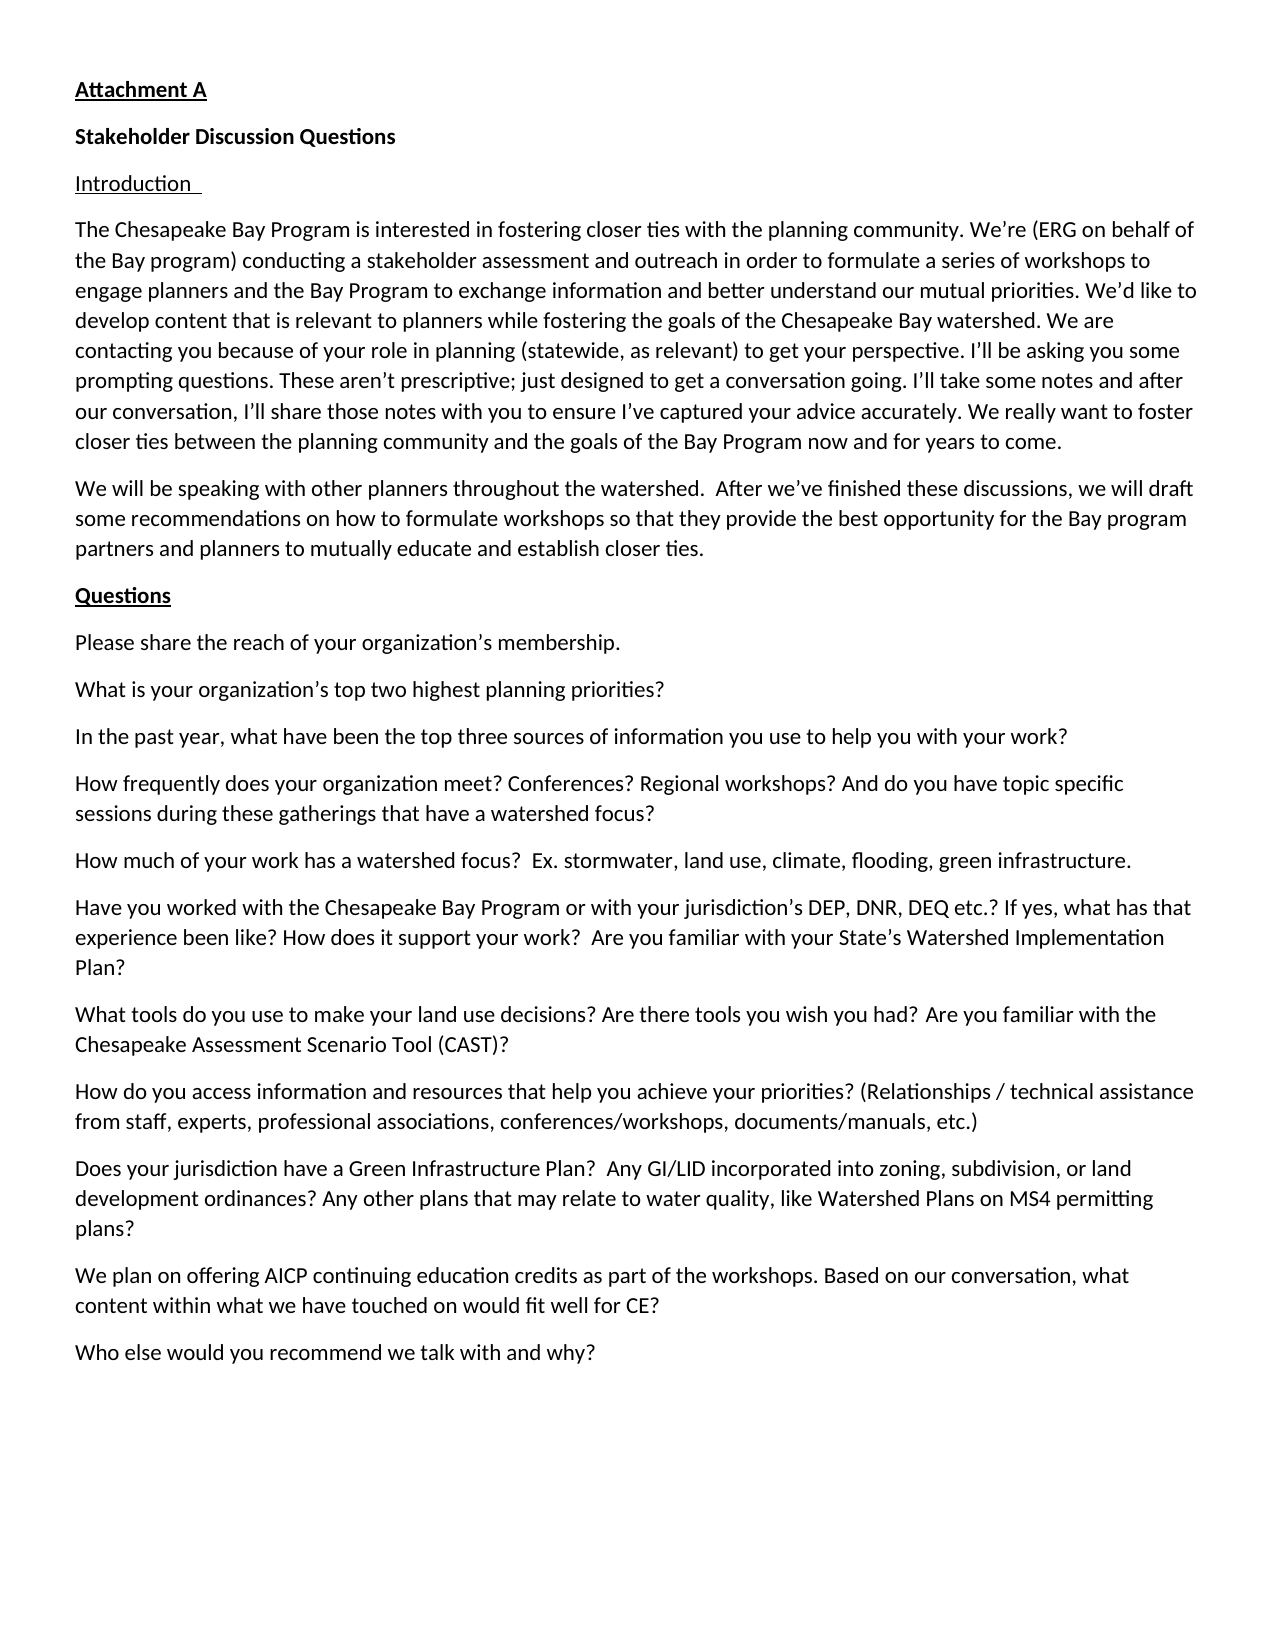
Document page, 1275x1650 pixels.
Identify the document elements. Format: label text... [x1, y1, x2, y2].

text How frequently does your organization meet? Conferences? Regional workshops? And do you have topic specific sessions during these gatherings that have a watershed focus? [75, 769, 1200, 827]
text Questions [75, 581, 1200, 609]
text We will be speaking with other planners throughout the watershed. After we’ve finished these discussions, we will draft some recommendations on how to formulate workshops so that they provide the best opportunity for the Bay program partners and planners to mutually educate and establish closer ties. [75, 474, 1200, 562]
text In the past year, what have been the top three sources of information you use to help you with your work? [75, 722, 1200, 750]
text Does your jurisdiction have a Green Infrastructure Plan? Any GI/LID incorporated into zoning, subdivision, or land development ordinances? Any other plans that may relate to water quality, like Watershed Plans on MS4 permitting plans? [75, 1154, 1200, 1243]
text Attachment A [75, 75, 1200, 103]
text The Chesapeake Bay Program is interested in fostering closer ties with the planning community. We’re (ERG on behalf of the Bay program) conducting a stakeholder assessment and outreach in order to formulate a series of workshops to engage planners and the Bay Program to exchange information and better understand our mutual priorities. We’d like to develop content that is relevant to planners while fostering the goals of the Chesapeake Bay watershed. We are contacting you because of your role in planning (statewide, as relevant) to get your perspective. I’ll be asking you some prompting questions. These aren’t prescriptive; just designed to get a conversation going. I’ll take some notes and after our conversation, I’ll share those notes with you to ensure I’ve captured your advice accurately. We really want to foster closer ties between the planning community and the goals of the Bay Program now and for years to come. [75, 216, 1200, 455]
text How do you access information and resources that help you achieve your priorities? (Relationships / technical assistance from staff, experts, professional associations, conferences/workshops, documents/manuals, etc.) [75, 1077, 1200, 1135]
text Introduction [75, 169, 1200, 197]
text Please share the reach of your organization’s membership. [75, 628, 1200, 656]
text Have you worked with the Chesapeake Bay Program or with your jurisdiction’s DEP, DNR, DEQ etc.? If yes, what has that experience been like? How does it support your work? Are you familiar with your State’s Watershed Implementation Plan? [75, 893, 1200, 981]
text We plan on offering AICP continuing education credits as part of the workshops. Based on our conversation, what content within what we have touched on would fit well for CE? [75, 1261, 1200, 1320]
text What tools do you use to make your land use decisions? Are there tools you wish you had? Are you familiar with the Chesapeake Assessment Scenario Tool (CAST)? [75, 1000, 1200, 1058]
text Who else would you recommend we talk with and why? [75, 1338, 1200, 1367]
text How much of your work has a watershed focus? Ex. stormwater, land use, climate, flooding, green infrastructure. [75, 846, 1200, 874]
text Stakeholder Discussion Questions [75, 122, 1200, 150]
text What is your organization’s top two highest planning priorities? [75, 675, 1200, 703]
